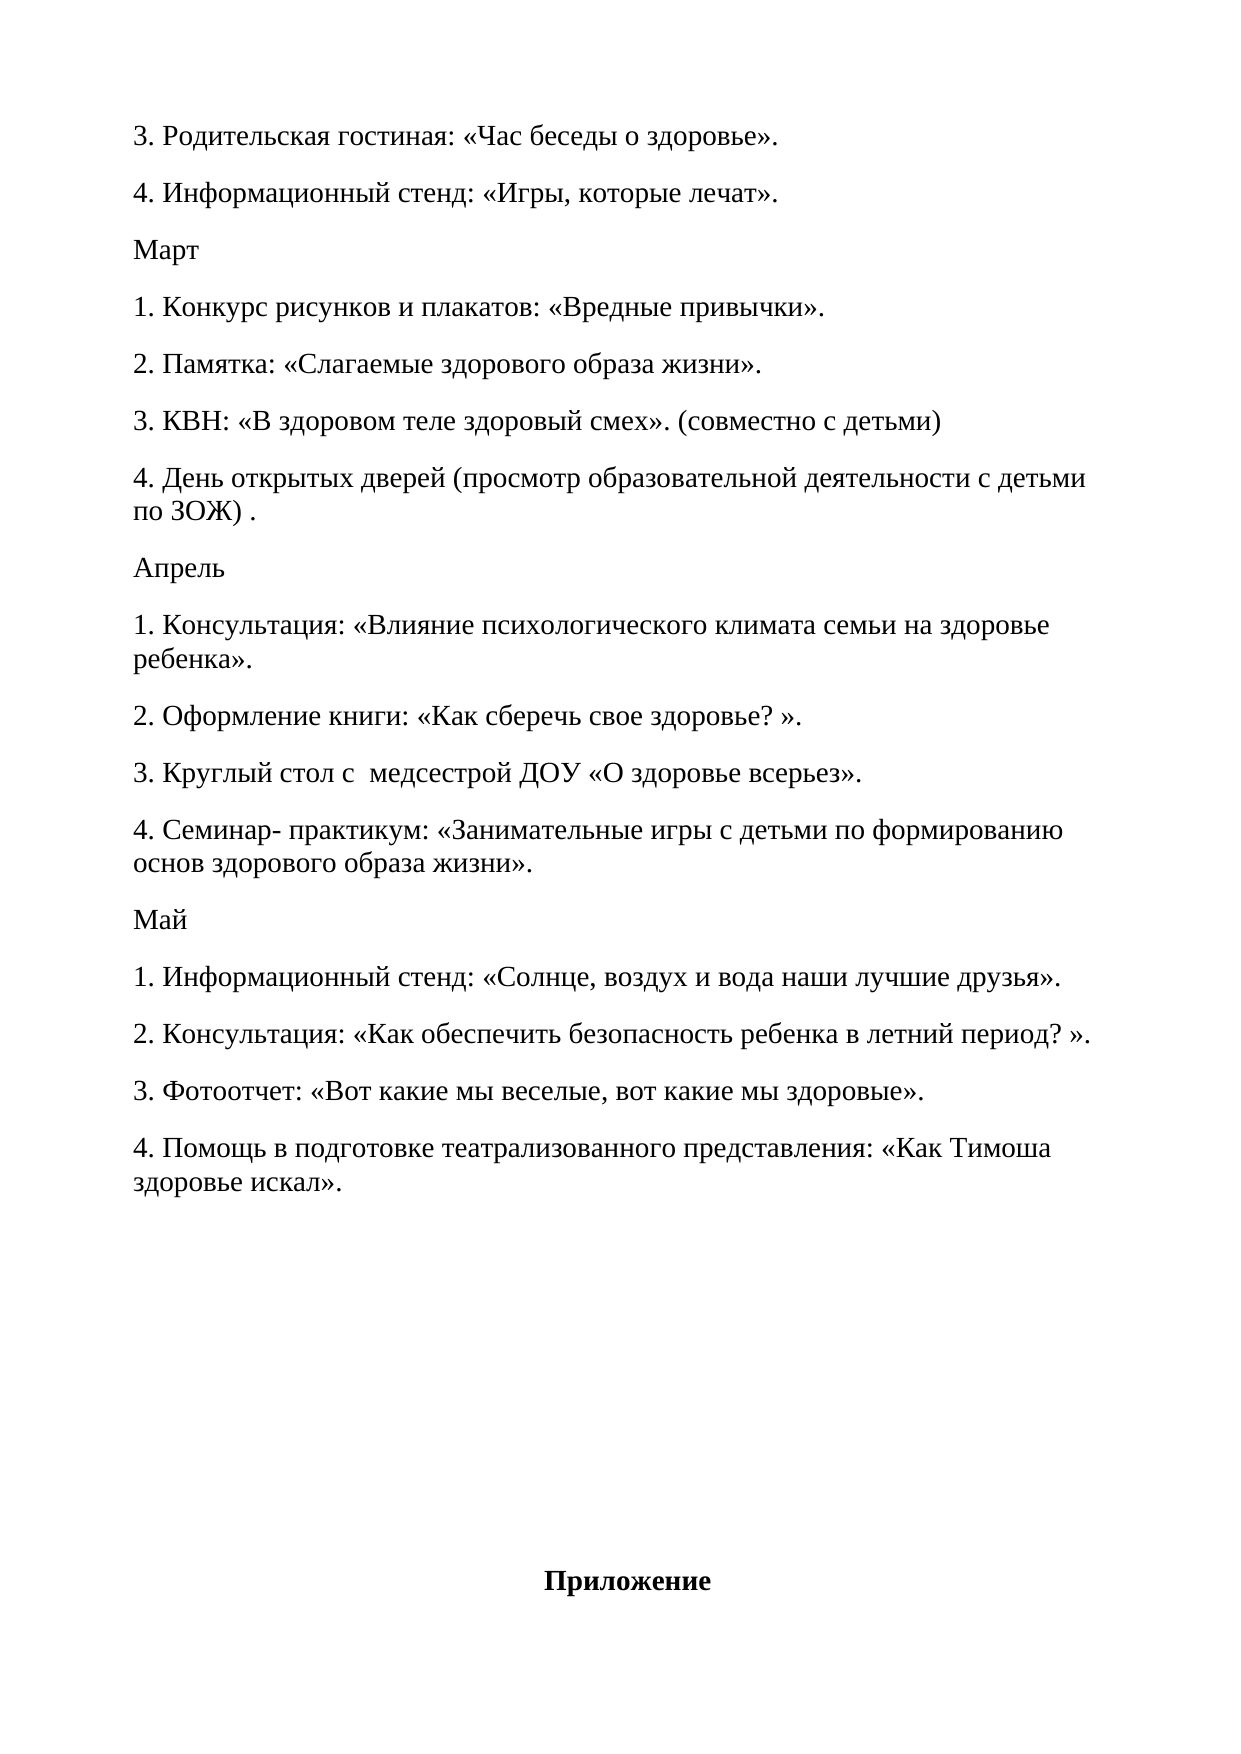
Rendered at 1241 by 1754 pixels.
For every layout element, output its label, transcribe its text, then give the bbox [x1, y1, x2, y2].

text 3. КВН: «В здоровом теле здоровый смех». (совместно с детьми) [133, 403, 1122, 437]
text 4. Помощь в подготовке театрализованного представления: «Как Тимоша здоровье искал». [133, 1130, 1122, 1197]
text 2. Консультация: «Как обеспечить безопасность ребенка в летний период? ». [133, 1016, 1122, 1050]
text 3. Круглый стол с медсестрой ДОУ «О здоровье всерьез». [133, 755, 1122, 788]
text 3. Фотоотчет: «Вот какие мы веселые, вот какие мы здоровые». [133, 1073, 1122, 1107]
text Апрель [133, 551, 1122, 584]
text 2. Оформление книги: «Как сберечь свое здоровье? ». [133, 698, 1122, 732]
text 2. Памятка: «Слагаемые здорового образа жизни». [133, 346, 1122, 379]
text 1. Конкурс рисунков и плакатов: «Вредные привычки». [133, 289, 1122, 323]
text 4. Семинар- практикум: «Занимательные игры с детьми по формированию основ здорового образа жизни». [133, 812, 1122, 879]
text 4. День открытых дверей (просмотр образовательной деятельности с детьми по ЗОЖ) . [133, 460, 1122, 527]
text 3. Родительская гостиная: «Час беседы о здоровье». [133, 118, 1122, 152]
text 1. Информационный стенд: «Солнце, воздух и вода наши лучшие друзья». [133, 959, 1122, 993]
text Приложение [133, 1563, 1122, 1596]
text Март [133, 232, 1122, 266]
text Май [133, 902, 1122, 936]
text 1. Консультация: «Влияние психологического климата семьи на здоровье ребенка». [133, 607, 1122, 674]
text 4. Информационный стенд: «Игры, которые лечат». [133, 175, 1122, 209]
